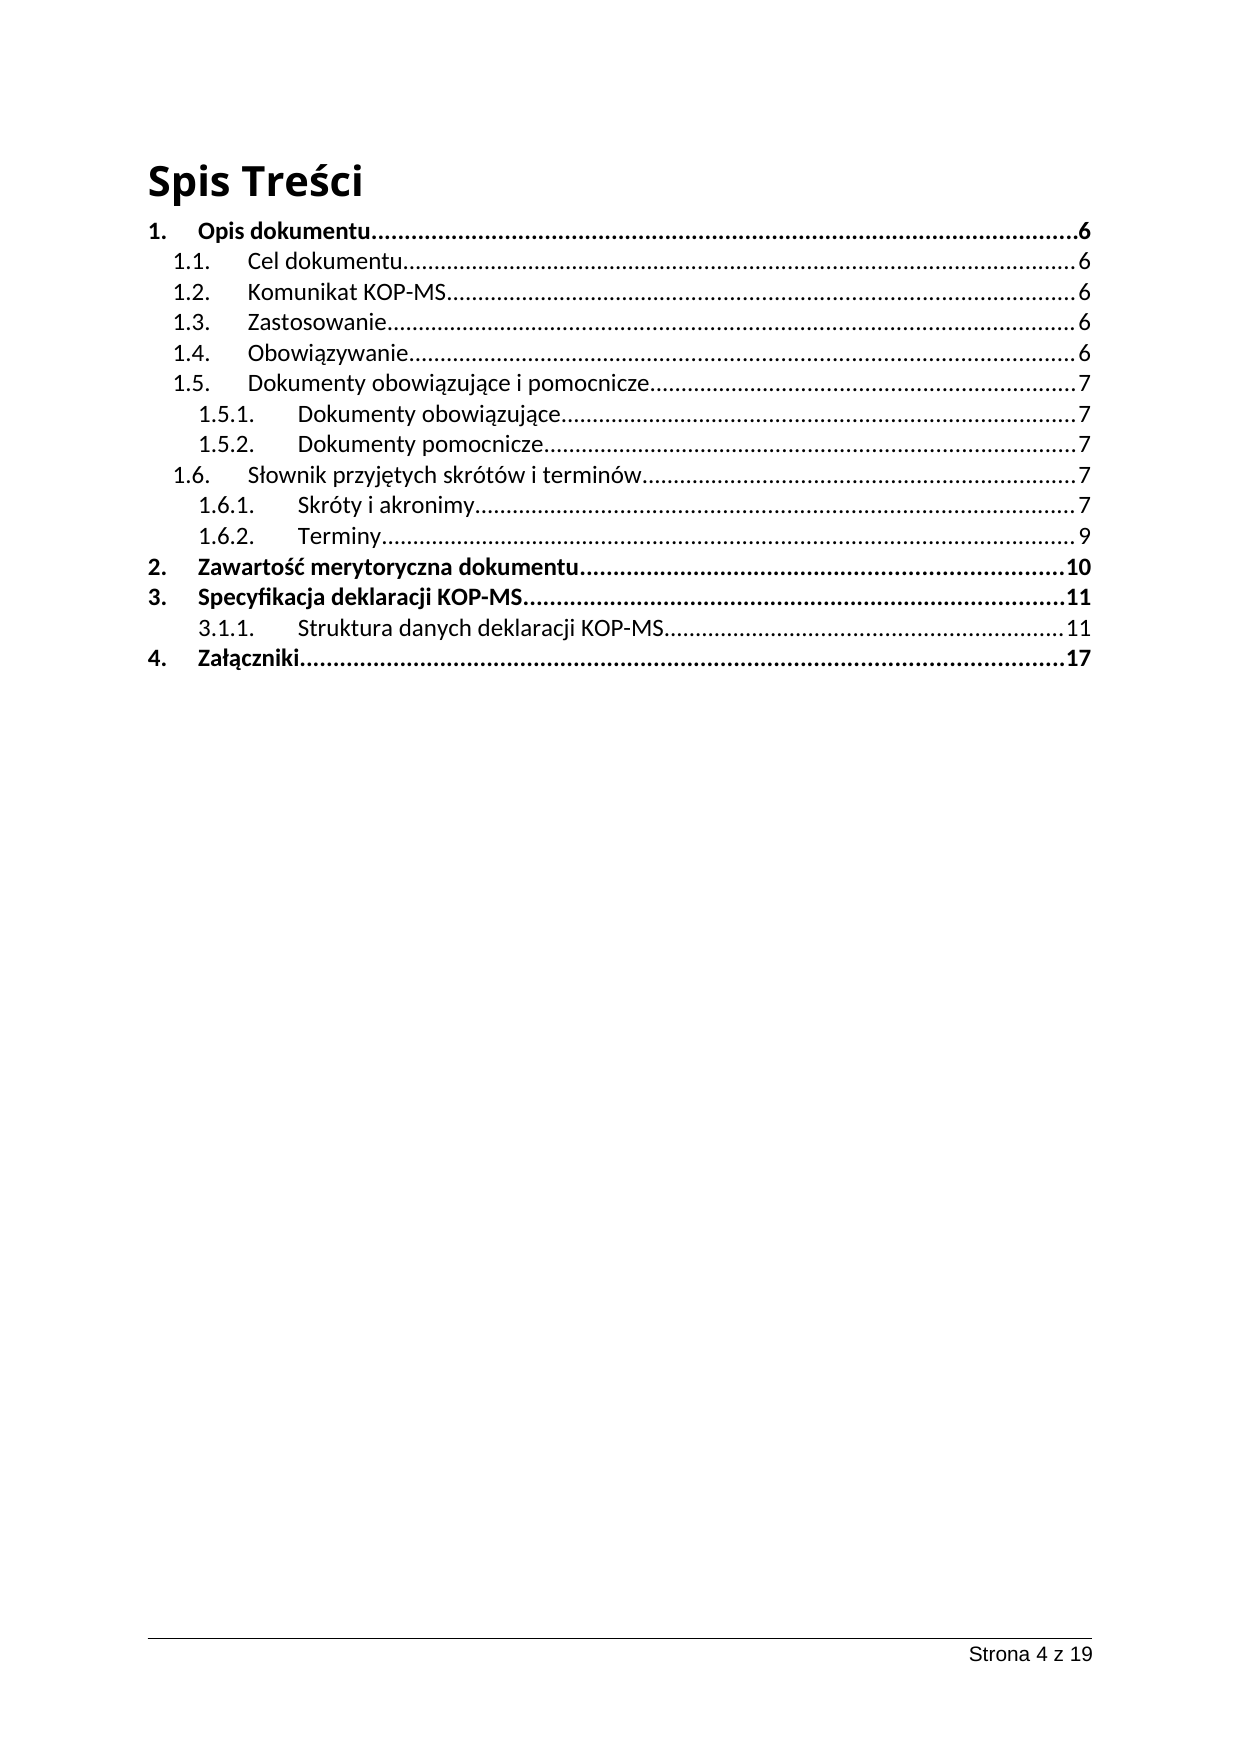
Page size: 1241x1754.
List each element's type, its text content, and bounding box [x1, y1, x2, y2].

text 4. Załączniki 17 [148, 642, 1092, 673]
text 1.5.2. Dokumenty pomocnicze 7 [198, 428, 1092, 459]
text 3.1.1. Struktura danych deklaracji KOP-MS 11 [198, 612, 1092, 642]
text Spis Treści [148, 152, 1092, 209]
text 1.5.1. Dokumenty obowiązujące 7 [198, 398, 1092, 428]
text 1.1. Cel dokumentu 6 [172, 245, 1092, 276]
text 1.5. Dokumenty obowiązujące i pomocnicze 7 [172, 367, 1092, 398]
text 1.3. Zastosowanie 6 [172, 306, 1092, 337]
text 2. Zawartość merytoryczna dokumentu 10 [148, 551, 1092, 581]
text 1.6.2. Terminy 9 [198, 520, 1092, 551]
text 1. Opis dokumentu 6 [148, 215, 1092, 245]
text 1.2. Komunikat KOP-MS 6 [172, 276, 1092, 306]
text 1.4. Obowiązywanie 6 [172, 337, 1092, 367]
text 3. Specyfikacja deklaracji KOP-MS 11 [148, 581, 1092, 612]
text 1.6.1. Skróty i akronimy 7 [198, 489, 1092, 520]
text 1.6. Słownik przyjętych skrótów i terminów 7 [172, 459, 1092, 489]
